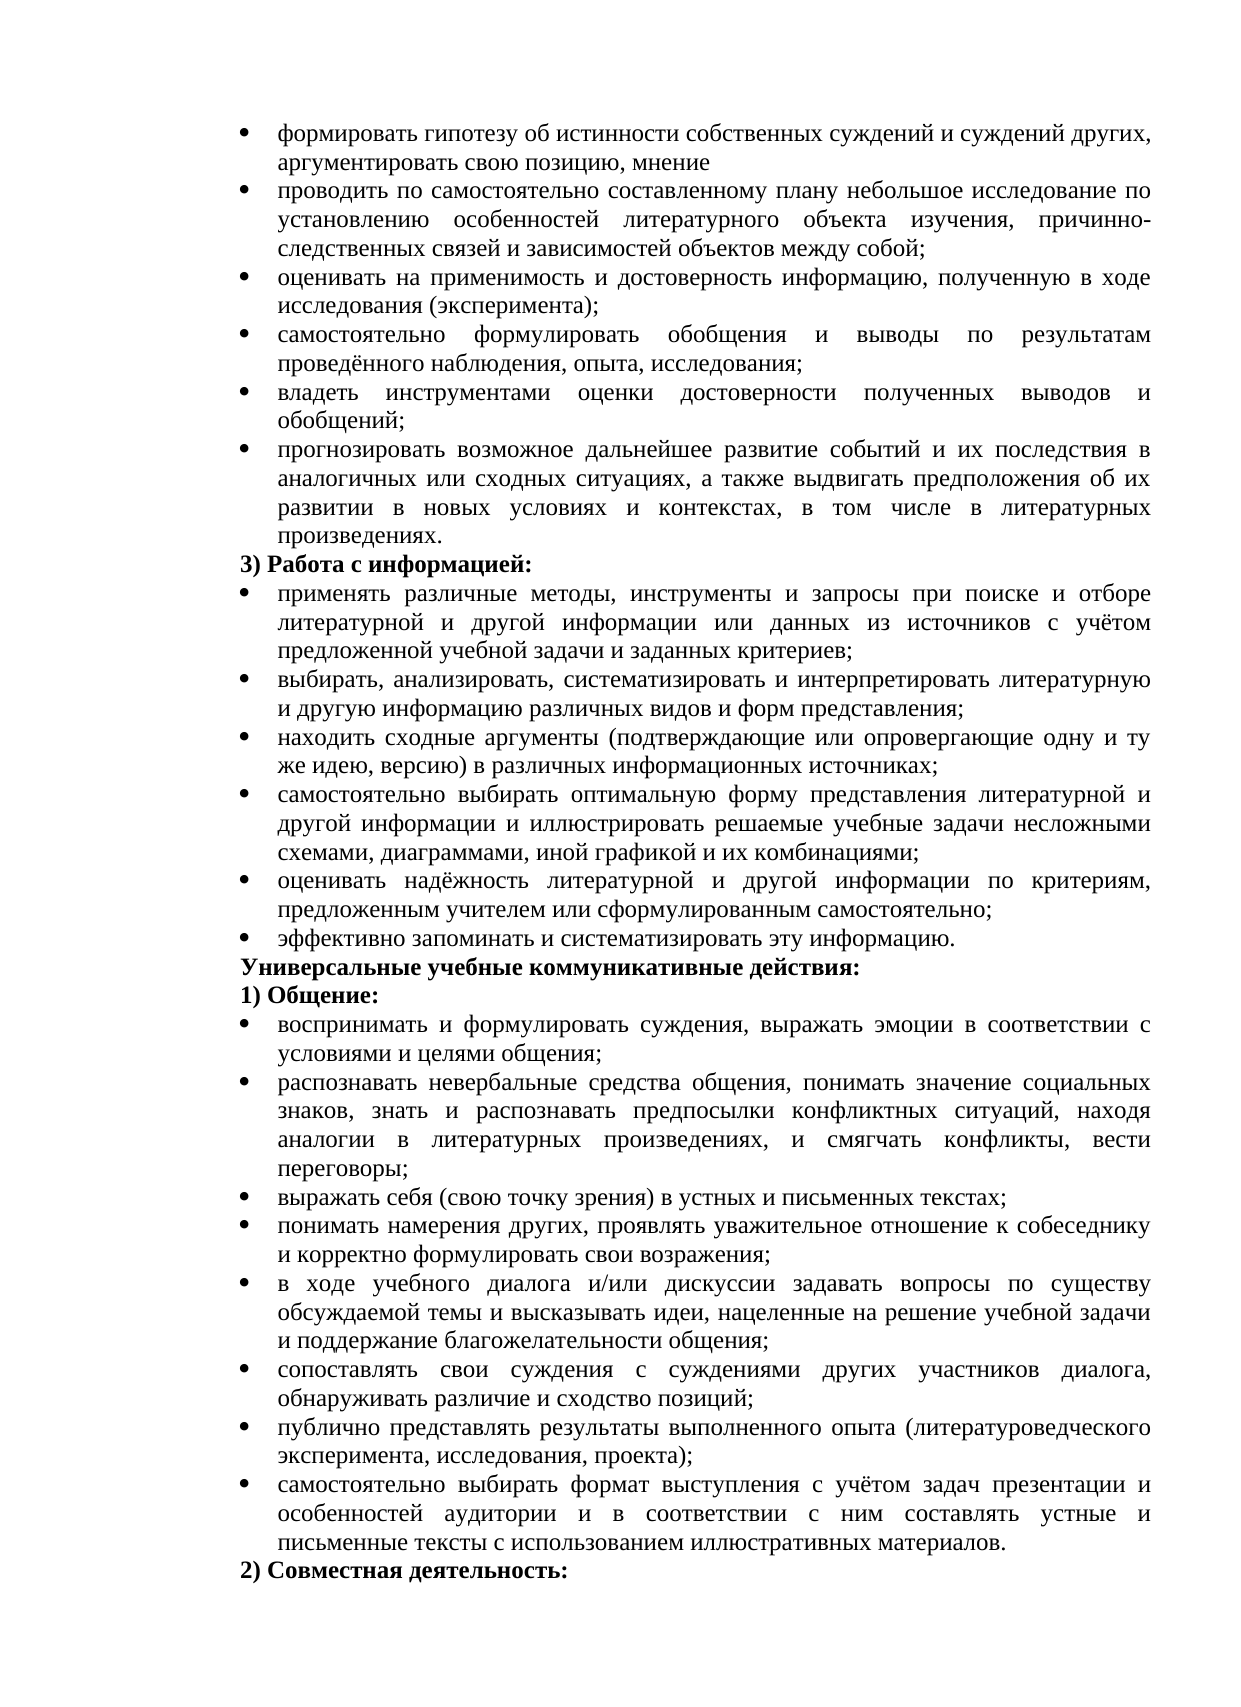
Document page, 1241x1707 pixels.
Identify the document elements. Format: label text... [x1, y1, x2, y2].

list в ходе учебного диалога и/или дискуссии задавать вопросы по существу обсуждаемой темы и высказывать идеи, нацеленные на решение учебной задачи и поддержание благожелательности общения; [240, 1268, 1152, 1354]
list проводить по самостоятельно составленному плану небольшое исследование по установлению особенностей литературного объекта изучения, причинно-следственных связей и зависимостей объектов между собой; [240, 176, 1152, 262]
list прогнозировать возможное дальнейшее развитие событий и их последствия в аналогичных или сходных ситуациях, а также выдвигать предположения об их развитии в новых условиях и контекстах, в том числе в литературных произведениях. [240, 434, 1152, 549]
list эффективно запоминать и систематизировать эту информацию. [240, 923, 1152, 952]
text 3) Работа с информацией: [177, 549, 1152, 578]
list находить сходные аргументы (подтверждающие или опровергающие одну и ту же идею, версию) в различных информационных источниках; [240, 722, 1152, 779]
list понимать намерения других, проявлять уважительное отношение к собеседнику и корректно формулировать свои возражения; [240, 1211, 1152, 1268]
text Универсальные учебные коммуникативные действия: [177, 952, 1152, 981]
list выбирать, анализировать, систематизировать и интерпретировать литературную и другую информацию различных видов и форм представления; [240, 664, 1152, 722]
list формировать гипотезу об истинности собственных суждений и суждений других, аргументировать свою позицию, мнение [240, 118, 1152, 176]
list самостоятельно формулировать обобщения и выводы по результатам проведённого наблюдения, опыта, исследования; [240, 319, 1152, 377]
list воспринимать и формулировать суждения, выражать эмоции в соответствии с условиями и целями общения; [240, 1009, 1152, 1067]
list владеть инструментами оценки достоверности полученных выводов и обобщений; [240, 377, 1152, 434]
list самостоятельно выбирать формат выступления с учётом задач презентации и особенностей аудитории и в соответствии с ним составлять устные и письменные тексты с использованием иллюстративных материалов. [240, 1469, 1152, 1556]
list самостоятельно выбирать оптимальную форму представления литературной и другой информации и иллюстрировать решаемые учебные задачи несложными схемами, диаграммами, иной графикой и их комбинациями; [240, 779, 1152, 866]
list оценивать на применимость и достоверность информацию, полученную в ходе исследования (эксперимента); [240, 262, 1152, 319]
list распознавать невербальные средства общения, понимать значение социальных знаков, знать и распознавать предпосылки конфликтных ситуаций, находя аналогии в литературных произведениях, и смягчать конфликты, вести переговоры; [240, 1067, 1152, 1182]
list применять различные методы, инструменты и запросы при поиске и отборе литературной и другой информации или данных из источников с учётом предложенной учебной задачи и заданных критериев; [240, 578, 1152, 664]
list оценивать надёжность литературной и другой информации по критериям, предложенным учителем или сформулированным самостоятельно; [240, 866, 1152, 923]
text 1) Общение: [177, 981, 1152, 1009]
list сопоставлять свои суждения с суждениями других участников диалога, обнаруживать различие и сходство позиций; [240, 1354, 1152, 1412]
list публично представлять результаты выполненного опыта (литературоведческого эксперимента, исследования, проекта); [240, 1412, 1152, 1469]
list выражать себя (свою точку зрения) в устных и письменных текстах; [240, 1182, 1152, 1211]
text 2) Совместная деятельность: [177, 1556, 1152, 1584]
